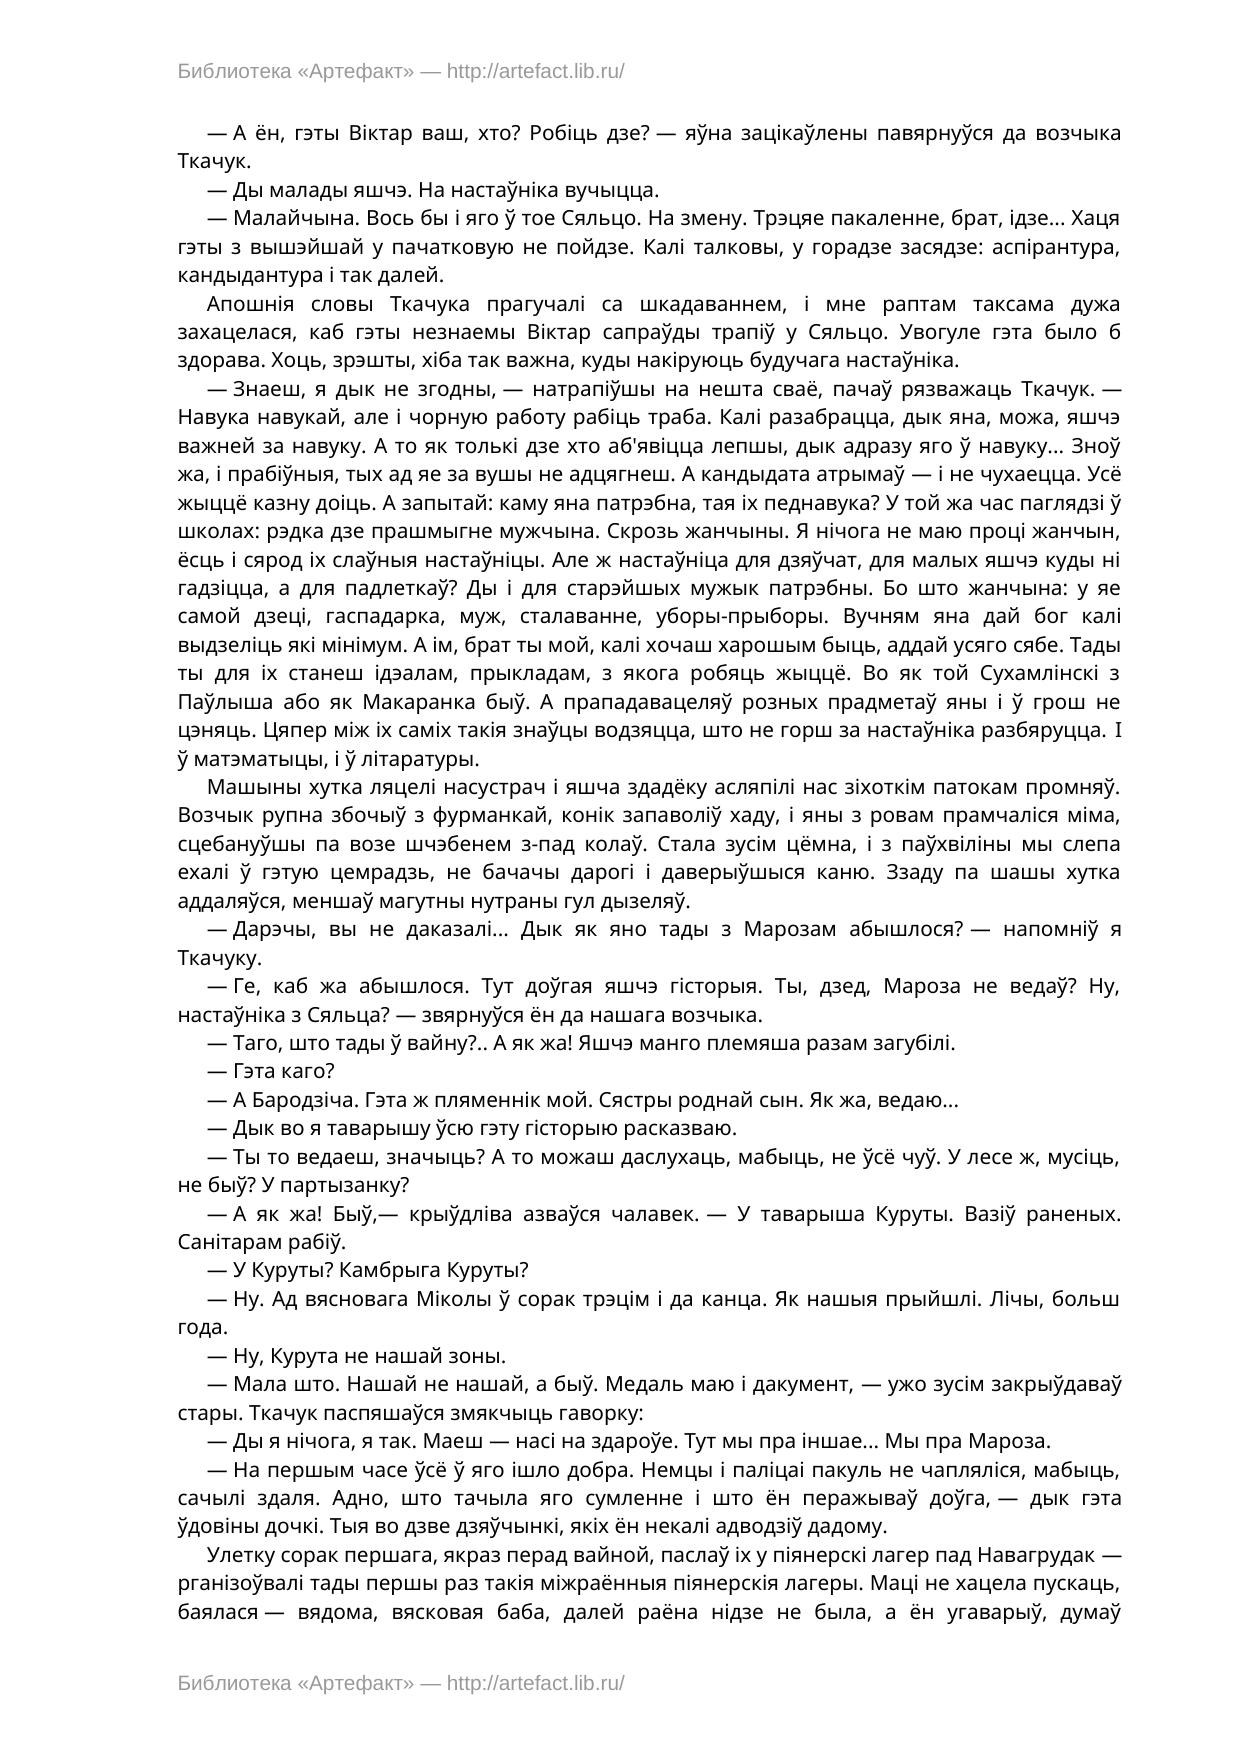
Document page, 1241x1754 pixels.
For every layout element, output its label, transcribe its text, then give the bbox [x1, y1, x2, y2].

text — А ён, гэты Віктар ваш, хто? Робіць дзе? — яўна зацікаўлены павярнуўся да возчыка Ткачук. [177, 118, 1122, 175]
text — Дык во я таварышу ўсю гэту гісторыю расказваю. [177, 1113, 1122, 1142]
text — Ды я нічога, я так. Маеш — насі на здароўе. Тут мы пра іншае... Мы пра Мароза. [177, 1426, 1122, 1455]
text — Мала што. Нашай не нашай, а быў. Медаль маю і дакумент, — ужо зусім закрыўдаваў стары. Ткачук паспяшаўся змякчыць гаворку: [177, 1369, 1122, 1426]
text — Ты то ведаеш, значыць? А то можаш даслухаць, мабыць, не ўсё чуў. У лесе ж, мусіць, не быў? У партызанку? [177, 1142, 1122, 1199]
text Машыны хутка ляцелі насустрач і яшча здадёку асляпілі нас зіхоткім патокам промняў. Возчык рупна збочыў з фурманкай, конік запаволіў хаду, і яны з ровам прамчаліся міма, сцебануўшы па возе шчэбенем з-пад колаў. Стала зусім цёмна, і з паўхвіліны мы слепа ехалі ў гэтую цемрадзь, не бачачы дарогі і даверыўшыся каню. Ззаду па шашы хутка аддаляўся, меншаў магутны нутраны гул дызеляў. [177, 772, 1122, 914]
text — Гэта каго? [177, 1057, 1122, 1085]
text — Знаеш, я дык не згодны, — натрапіўшы на нешта сваё, пачаў рязважаць Ткачук. — Навука навукай, але і чорную работу рабіць траба. Калі разабрацца, дык яна, можа, яшчэ важней за навуку. А то як толькі дзе хто аб'явіцца лепшы, дык адразу яго ў навуку... Зноў жа, і прабіўныя, тых ад яе за вушы не адцягнеш. А кандыдата атрымаў — і не чухаецца. Усё жыццё казну доіць. А запытай: каму яна патрэбна, тая іх педнавука? У той жа час паглядзі ў школах: рэдка дзе прашмыгне мужчына. Скрозь жанчыны. Я нічога не маю проці жанчын, ёсць і сярод іх слаўныя настаўніцы. Але ж настаўніца для дзяўчат, для малых яшчэ куды ні гадзіцца, а для падлеткаў? Ды і для старэйшых мужык патрэбны. Бо што жанчына: у яе самой дзеці, гаспадарка, муж, сталаванне, уборы-прыборы. Вучням яна дай бог калі выдзеліць які мінімум. А ім, брат ты мой, калі хочаш харошым быць, аддай усяго сябе. Тады ты для іх станеш ідэалам, прыкладам, з якога робяць жыццё. Во як той Сухамлінскі з Паўлыша або як Макаранка быў. А прападавацеляў розных прадметаў яны і ў грош не цэняць. Цяпер між іх саміх такія знаўцы водзяцца, што не горш за настаўніка разбяруцца. I ў матэматыцы, і ў літаратуры. [177, 374, 1122, 772]
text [177, 1540, 1122, 1625]
text — А як жа! Быў,— крыўдліва азваўся чалавек. — У таварыша Куруты. Вазіў раненых. Санітарам рабіў. [177, 1199, 1122, 1256]
text — Малайчына. Вось бы і яго ў тое Сяльцо. На змену. Трэцяе пакаленне, брат, ідзе... Хаця гэты з вышэйшай у пачатковую не пойдзе. Калі талковы, у горадзе засядзе: аспірантура, кандыдантура і так далей. [177, 203, 1122, 289]
text Апошнія словы Ткачука прагучалі са шкадаваннем, і мне раптам таксама дужа захацелася, каб гэты незнаемы Віктар сапраўды трапіў у Сяльцо. Увогуле гэта было б здорава. Хоць, зрэшты, хіба так важна, куды накіруюць будучага настаўніка. [177, 289, 1122, 374]
text — Ды малады яшчэ. На настаўніка вучыцца. [177, 175, 1122, 203]
text — Ну, Курута не нашай зоны. [177, 1341, 1122, 1369]
text — Дарэчы, вы не даказалі... Дык як яно тады з Марозам абышлося? — напомніў я Ткачуку. [177, 914, 1122, 971]
text — Ну. Ад вясновага Міколы ў сорак трэцім і да канца. Як нашыя прыйшлі. Лічы, больш года. [177, 1284, 1122, 1341]
text — У Куруты? Камбрыга Куруты? [177, 1256, 1122, 1284]
text — А Бародзіча. Гэта ж пляменнік мой. Сястры роднай сын. Як жа, ведаю... [177, 1085, 1122, 1113]
text — На першым часе ўсё ў яго ішло добра. Немцы і паліцаі пакуль не чапляліся, мабыць, сачылі здаля. Адно, што тачыла яго сумленне і што ён перажываў доўга, — дык гэта ўдовіны дочкі. Тыя во дзве дзяўчынкі, якіх ён некалі адводзіў дадому. [177, 1455, 1122, 1540]
text — Таго, што тады ў вайну?.. А як жа! Яшчэ манго племяша разам загубілі. [177, 1028, 1122, 1057]
text — Ге, каб жа абышлося. Тут доўгая яшчэ гісторыя. Ты, дзед, Мароза не ведаў? Ну, настаўніка з Сяльца? — звярнуўся ён да нашага возчыка. [177, 971, 1122, 1028]
